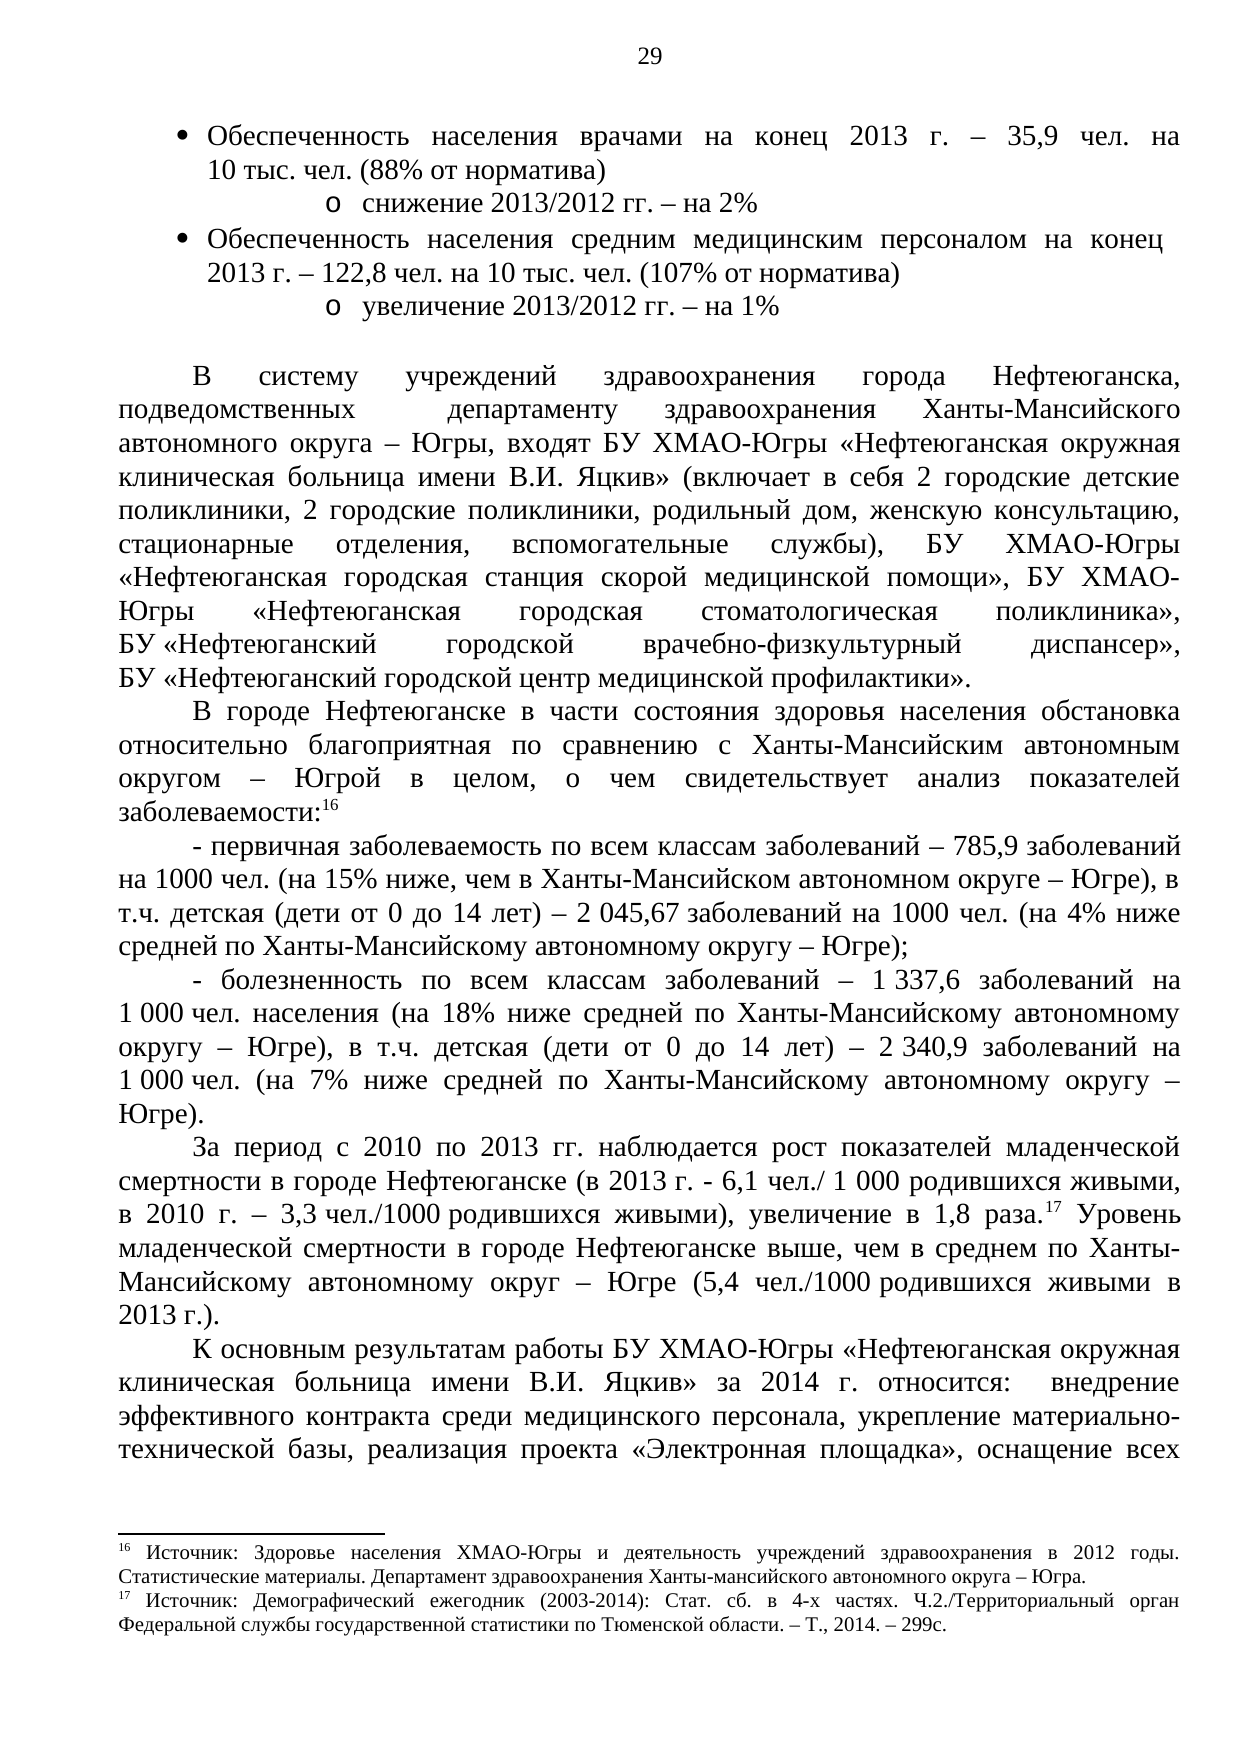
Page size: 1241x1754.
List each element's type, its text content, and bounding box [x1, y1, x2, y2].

list снижение 2013/2012 гг. – на 2% [324, 185, 1181, 221]
list увеличение 2013/2012 гг. – на 1% [324, 288, 1181, 324]
list Обеспеченность населения врачами на конец 2013 г. – 35,9 чел. на 10 тыс. чел. (88% от норматива) [177, 118, 1181, 185]
list Обеспеченность населения средним медицинским персоналом на конец 2013 г. – 122,8 чел. на 10 тыс. чел. (107% от норматива) [177, 221, 1181, 288]
text За период с 2010 по 2013 гг. наблюдается рост показателей младенческой смертности в городе Нефтеюганске (в 2013 г. - 6,1 чел./ 1 000 родившихся живыми, в 2010 г. – 3,3 чел./1000 родившихся живыми), увеличение в 1,8 раза. Уровень младенческой смертности в городе Нефтеюганске выше, чем в среднем по Ханты-Мансийскому автономному округ – Югре (5,4 чел./1000 родившихся живыми в 2013 г.). [118, 1129, 1181, 1331]
text В систему учреждений здравоохранения города Нефтеюганска, подведомственных департаменту здравоохранения Ханты-Мансийского автономного округа – Югры, входят БУ ХМАО-Югры «Нефтеюганская окружная клиническая больница имени В.И. Яцкив» (включает в себя 2 городские детские поликлиники, 2 городские поликлиники, родильный дом, женскую консультацию, стационарные отделения, вспомогательные службы), БУ ХМАО-Югры «Нефтеюганская городская станция скорой медицинской помощи», БУ ХМАО-Югры «Нефтеюганская городская стоматологическая поликлиника», БУ «Нефтеюганский городской врачебно-физкультурный диспансер», БУ «Нефтеюганский городской центр медицинской профилактики». [118, 358, 1181, 693]
text В городе Нефтеюганске в части состояния здоровья населения обстановка относительно благоприятная по сравнению с Ханты-Мансийским автономным округом – Югрой в целом, о чем свидетельствует анализ показателей заболеваемости: [118, 693, 1181, 828]
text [118, 1331, 1181, 1465]
text - первичная заболеваемость по всем классам заболеваний – 785,9 заболеваний на 1000 чел. (на 15% ниже, чем в Ханты-Мансийском автономном округе – Югре), в т.ч. детская (дети от 0 до 14 лет) – 2 045,67 заболеваний на 1000 чел. (на 4% ниже средней по Ханты-Мансийскому автономному округу – Югре); [118, 828, 1181, 962]
text - болезненность по всем классам заболеваний – 1 337,6 заболеваний на 1 000 чел. населения (на 18% ниже средней по Ханты-Мансийскому автономному округу – Югре), в т.ч. детская (дети от 0 до 14 лет) – 2 340,9 заболеваний на 1 000 чел. (на 7% ниже средней по Ханты-Мансийскому автономному округу – Югре). [118, 962, 1181, 1129]
